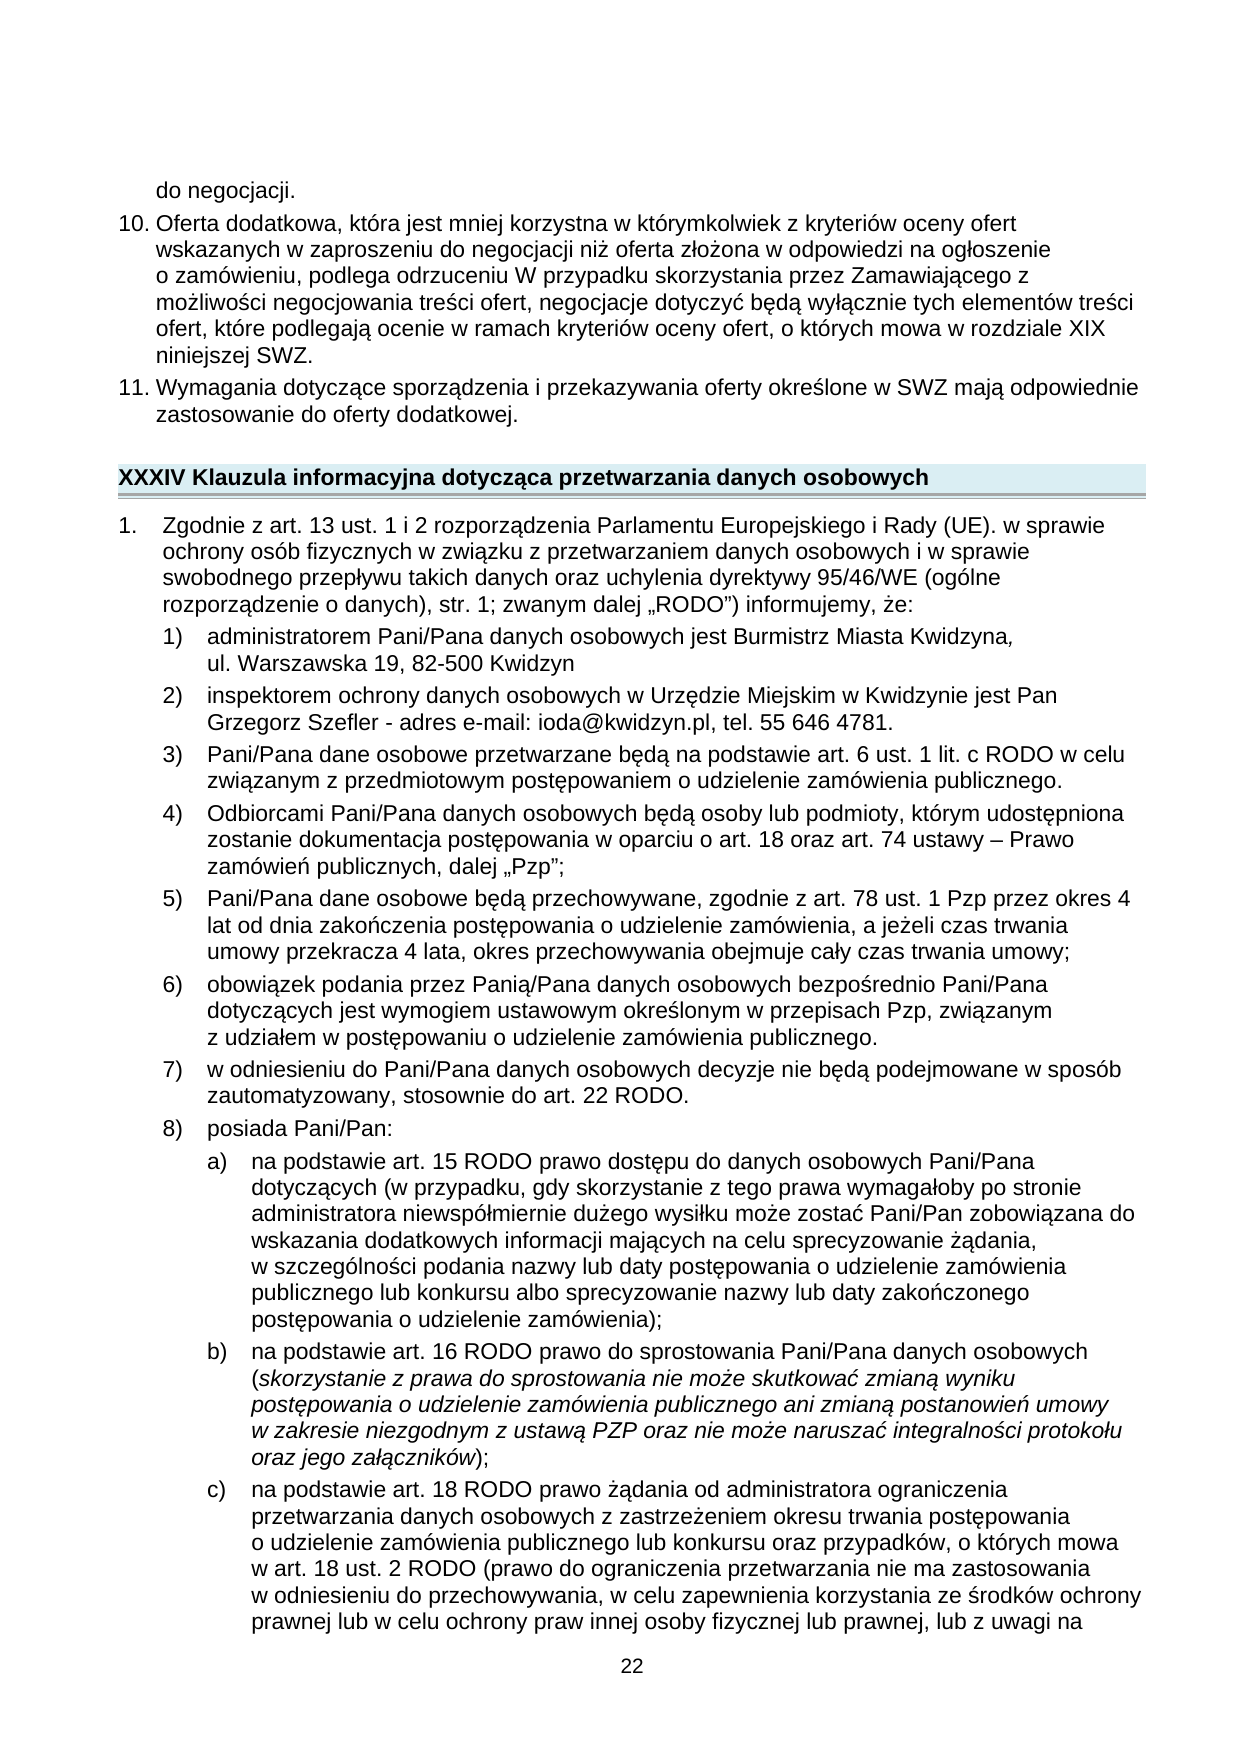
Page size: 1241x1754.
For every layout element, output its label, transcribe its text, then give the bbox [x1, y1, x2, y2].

list inspektorem ochrony danych osobowych w Urzędzie Miejskim w Kwidzynie jest Pan Grzegorz Szefler - adres e-mail: ioda@kwidzyn.pl, tel. 55 646 4781. [162, 682, 1146, 735]
list Wymagania dotyczące sporządzenia i przekazywania oferty określone w SWZ mają odpowiednie zastosowanie do oferty dodatkowej. [118, 374, 1146, 427]
list administratorem Pani/Pana danych osobowych jest Burmistrz Miasta Kwidzyna, ul. Warszawska 19, 82-500 Kwidzyn [162, 623, 1146, 676]
list Zgodnie z art. 13 ust. 1 i 2 rozporządzenia Parlamentu Europejskiego i Rady (UE). w sprawie ochrony osób fizycznych w związku z przetwarzaniem danych osobowych i w sprawie swobodnego przepływu takich danych oraz uchylenia dyrektywy 95/46/WE (ogólne rozporządzenie o danych), str. 1; zwanym dalej „RODO”) informujemy, że: [118, 512, 1146, 617]
list Oferta dodatkowa, która jest mniej korzystna w którymkolwiek z kryteriów oceny ofert wskazanych w zaproszeniu do negocjacji niż oferta złożona w odpowiedzi na ogłoszenie o zamówieniu, podlega odrzuceniu W przypadku skorzystania przez Zamawiającego z możliwości negocjowania treści ofert, negocjacje dotyczyć będą wyłącznie tych elementów treści ofert, które podlegają ocenie w ramach kryteriów oceny ofert, o których mowa w rozdziale XIX niniejszej SWZ. [118, 210, 1146, 368]
list Pani/Pana dane osobowe przetwarzane będą na podstawie art. 6 ust. 1 lit. c RODO w celu związanym z przedmiotowym postępowaniem o udzielenie zamówienia publicznego. [162, 741, 1146, 794]
list na podstawie art. 15 RODO prawo dostępu do danych osobowych Pani/Pana dotyczących (w przypadku, gdy skorzystanie z tego prawa wymagałoby po stronie administratora niewspółmiernie dużego wysiłku może zostać Pani/Pan zobowiązana do wskazania dodatkowych informacji mających na celu sprecyzowanie żądania, w szczególności podania nazwy lub daty postępowania o udzielenie zamówienia publicznego lub konkursu albo sprecyzowanie nazwy lub daty zakończonego postępowania o udzielenie zamówienia); [207, 1148, 1146, 1332]
list Pani/Pana dane osobowe będą przechowywane, zgodnie z art. 78 ust. 1 Pzp przez okres 4 lat od dnia zakończenia postępowania o udzielenie zamówienia, a jeżeli czas trwania umowy przekracza 4 lata, okres przechowywania obejmuje cały czas trwania umowy; [162, 885, 1146, 964]
text XXXIV Klauzula informacyjna dotycząca przetwarzania danych osobowych [118, 464, 1146, 493]
list Odbiorcami Pani/Pana danych osobowych będą osoby lub podmioty, którym udostępniona zostanie dokumentacja postępowania w oparciu o art. 18 oraz art. 74 ustawy – Prawo zamówień publicznych, dalej „Pzp”; [162, 800, 1146, 879]
list w odniesieniu do Pani/Pana danych osobowych decyzje nie będą podejmowane w sposób zautomatyzowany, stosownie do art. 22 RODO. [162, 1056, 1146, 1109]
list na podstawie art. 16 RODO prawo do sprostowania Pani/Pana danych osobowych (skorzystanie z prawa do sprostowania nie może skutkować zmianą wyniku postępowania o udzielenie zamówienia publicznego ani zmianą postanowień umowy w zakresie niezgodnym z ustawą PZP oraz nie może naruszać integralności protokołu oraz jego załączników); [207, 1338, 1146, 1470]
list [207, 1476, 1146, 1634]
list posiada Pani/Pan: [162, 1115, 1146, 1141]
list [118, 177, 1146, 203]
list obowiązek podania przez Panią/Pana danych osobowych bezpośrednio Pani/Pana dotyczących jest wymogiem ustawowym określonym w przepisach Pzp, związanym z udziałem w postępowaniu o udzielenie zamówienia publicznego. [162, 971, 1146, 1050]
